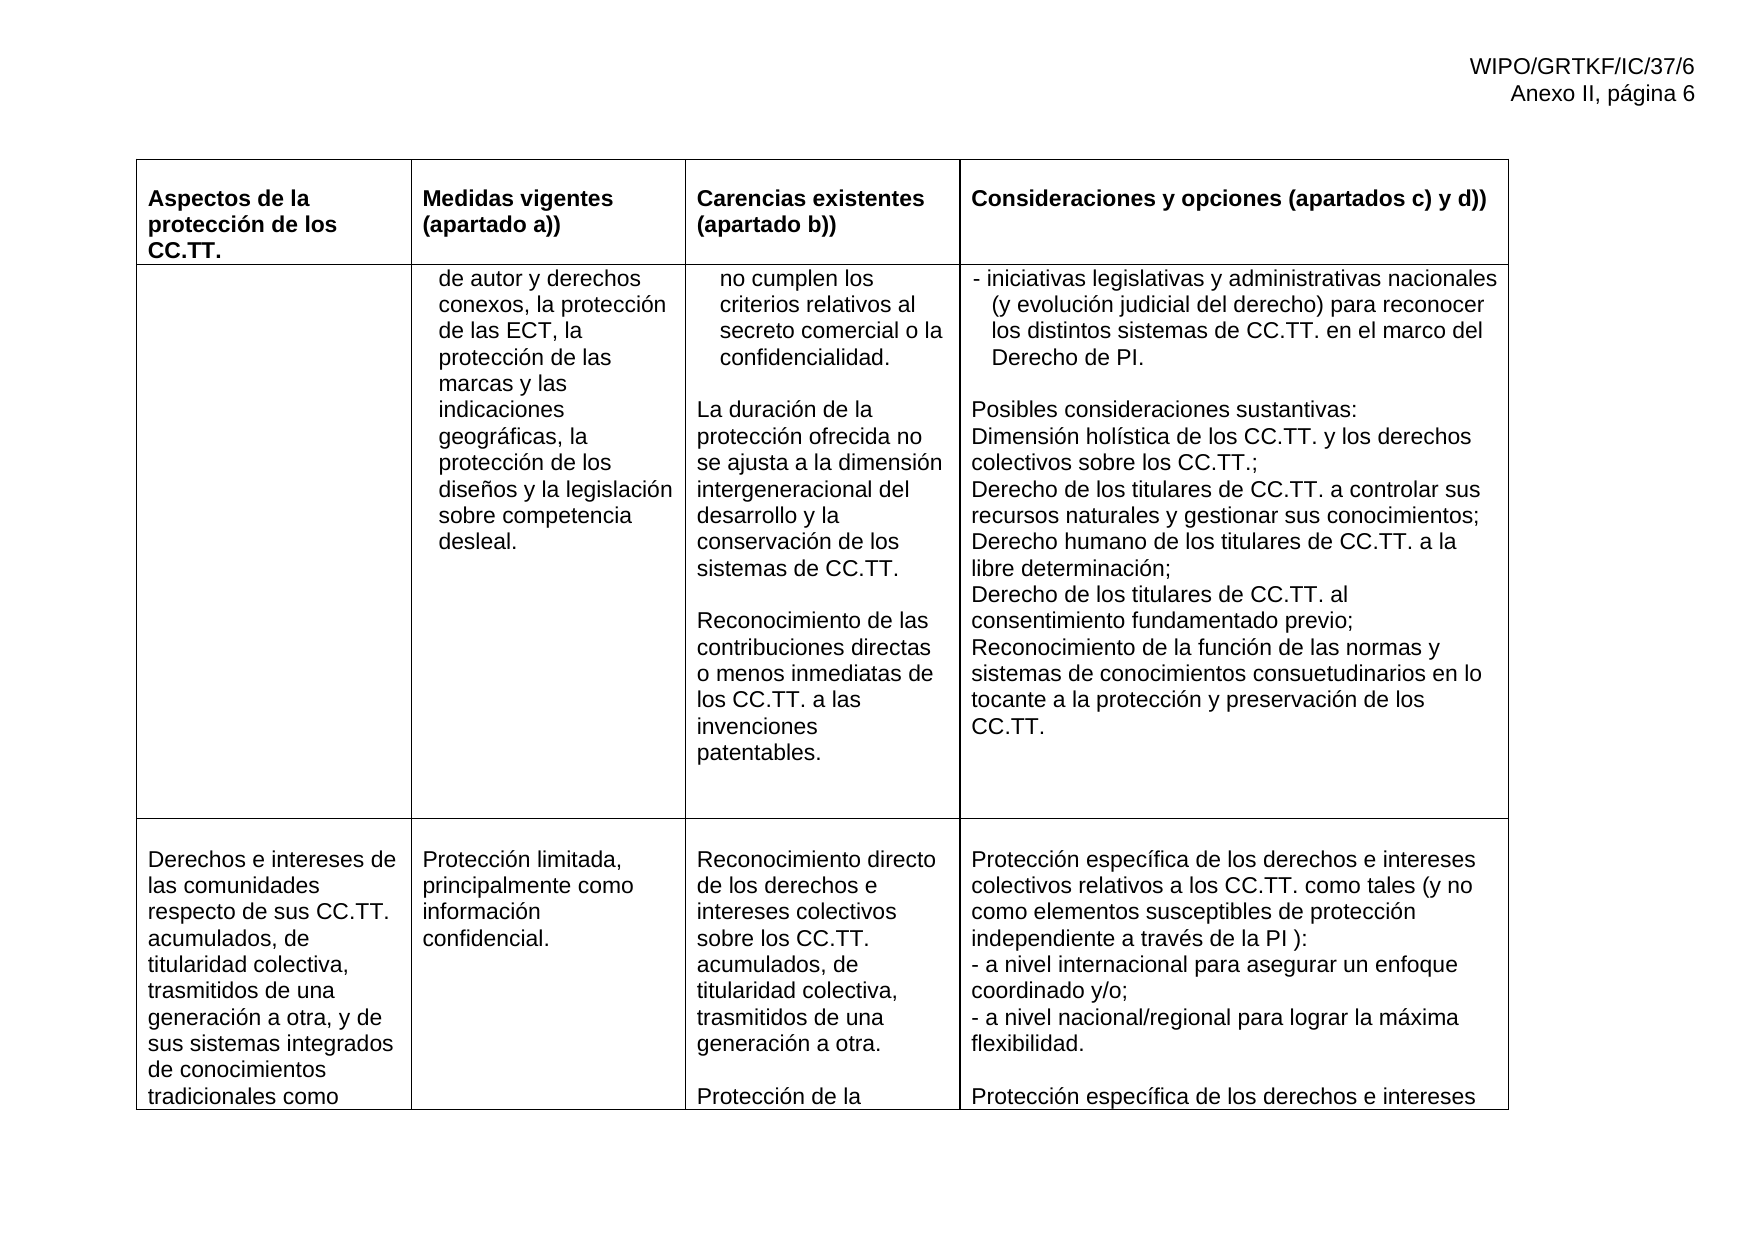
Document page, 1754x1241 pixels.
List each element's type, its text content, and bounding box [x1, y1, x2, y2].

table_header Consideraciones y opciones (apartados c) y d)) [961, 160, 1508, 264]
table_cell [686, 819, 959, 1109]
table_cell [412, 819, 685, 1109]
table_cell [137, 265, 411, 818]
table_header Medidas vigentes (apartado a)) [412, 160, 685, 264]
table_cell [961, 819, 1508, 1109]
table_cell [686, 265, 959, 818]
table_header Carencias existentes (apartado b)) [686, 160, 959, 264]
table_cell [961, 265, 1508, 818]
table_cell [412, 265, 685, 818]
table_header Aspectos de la protección de los CC.TT. [137, 160, 411, 264]
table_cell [137, 819, 411, 1109]
